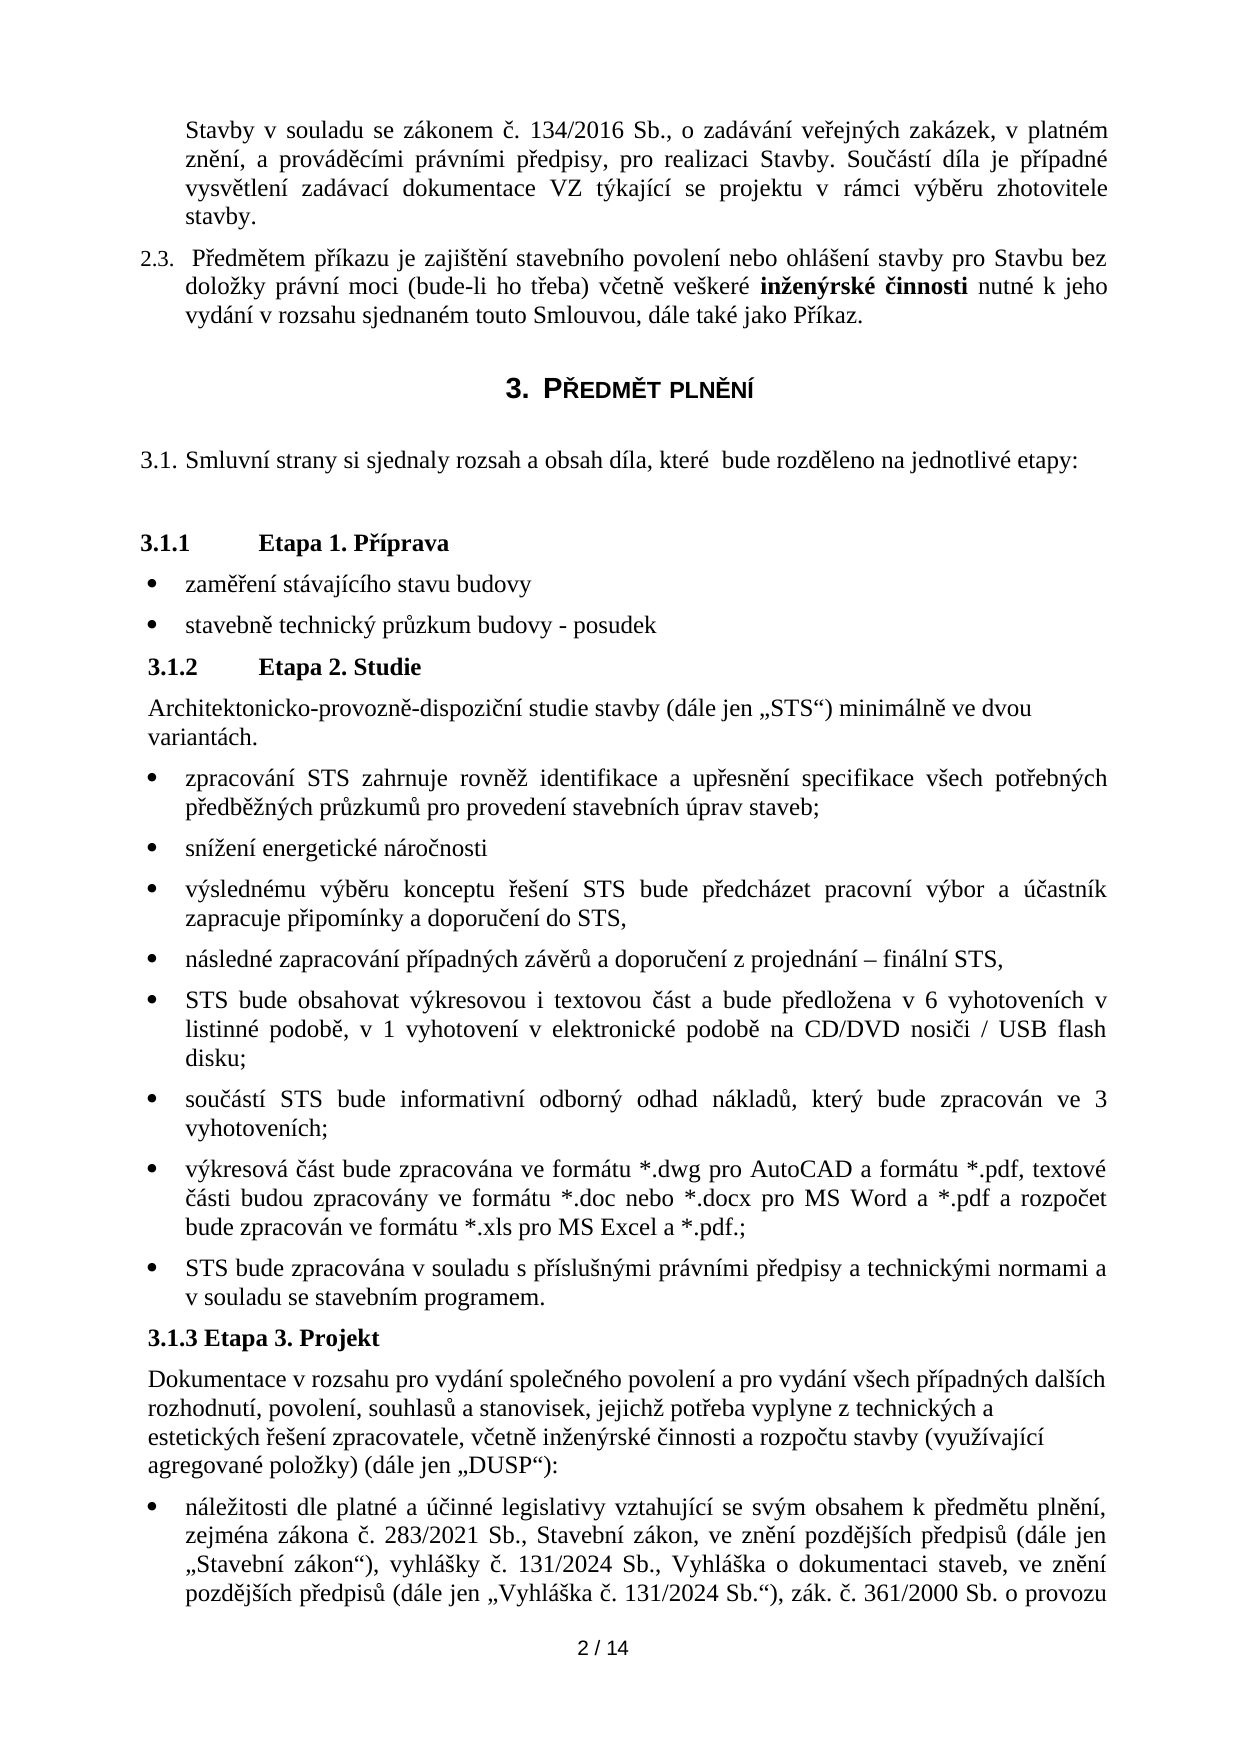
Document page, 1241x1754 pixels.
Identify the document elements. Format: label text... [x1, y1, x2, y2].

list součástí STS bude informativní odborný odhad nákladů, který bude zpracován ve 3 vyhotoveních; [148, 1084, 1108, 1142]
list zpracování STS zahrnuje rovněž identifikace a upřesnění specifikace všech potřebných předběžných průzkumů pro provedení stavebních úprav staveb; [148, 763, 1108, 820]
list výkresová část bude zpracována ve formátu *.dwg pro AutoCAD a formátu *.pdf, textové části budou zpracovány ve formátu *.doc nebo *.docx pro MS Word a *.pdf a rozpočet bude zpracován ve formátu *.xls pro MS Excel a *.pdf.; [148, 1154, 1108, 1240]
text 3.1.1 Etapa 1. Příprava [140, 528, 1108, 557]
text Architektonicko-provozně-dispoziční studie stavby (dále jen „STS“) minimálně ve dvou variantách. [148, 693, 1108, 750]
list Smluvní strany si sjednaly rozsah a obsah díla, které bude rozděleno na jednotlivé etapy: [140, 445, 1108, 474]
list následné zapracování případných závěrů a doporučení z projednání – finální STS, [148, 944, 1108, 973]
subtitle Předmět plnění [505, 371, 1186, 404]
text Dokumentace v rozsahu pro vydání společného povolení a pro vydání všech případných dalších rozhodnutí, povolení, souhlasů a stanovisek, jejichž potřeba vyplyne z technických a estetických řešení zpracovatele, včetně inženýrské činnosti a rozpočtu stavby (využívající agregované položky) (dále jen „DUSP“): [148, 1364, 1108, 1479]
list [148, 1492, 1108, 1607]
list stavebně technický průzkum budovy - posudek [148, 610, 1108, 639]
text Stavby v souladu se zákonem č. 134/2016 Sb., o zadávání veřejných zakázek, v platném znění, a prováděcími právními předpisy, pro realizaci Stavby. Součástí díla je případné vysvětlení zadávací dokumentace VZ týkající se projektu v rámci výběru zhotovitele stavby. [185, 115, 1108, 230]
list zaměření stávajícího stavu budovy [148, 569, 1108, 598]
list snížení energetické náročnosti [148, 833, 1108, 862]
text 3.1.3 Etapa 3. Projekt [148, 1323, 1108, 1352]
list STS bude zpracována v souladu s příslušnými právními předpisy a technickými normami a v souladu se stavebním programem. [148, 1253, 1108, 1310]
list výslednému výběru konceptu řešení STS bude předcházet pracovní výbor a účastník zapracuje připomínky a doporučení do STS, [148, 874, 1108, 932]
list STS bude obsahovat výkresovou i textovou část a bude předložena v 6 vyhotoveních v listinné podobě, v 1 vyhotovení v elektronické podobě na CD/DVD nosiči / USB flash disku; [148, 985, 1108, 1072]
text 3.1.2 Etapa 2. Studie [148, 652, 1108, 680]
list Předmětem příkazu je zajištění stavebního povolení nebo ohlášení stavby pro Stavbu bez doložky právní moci (bude-li ho třeba) včetně veškeré inženýrské činnosti nutné k jeho vydání v rozsahu sjednaném touto Smlouvou, dále také jako Příkaz. [140, 243, 1108, 329]
